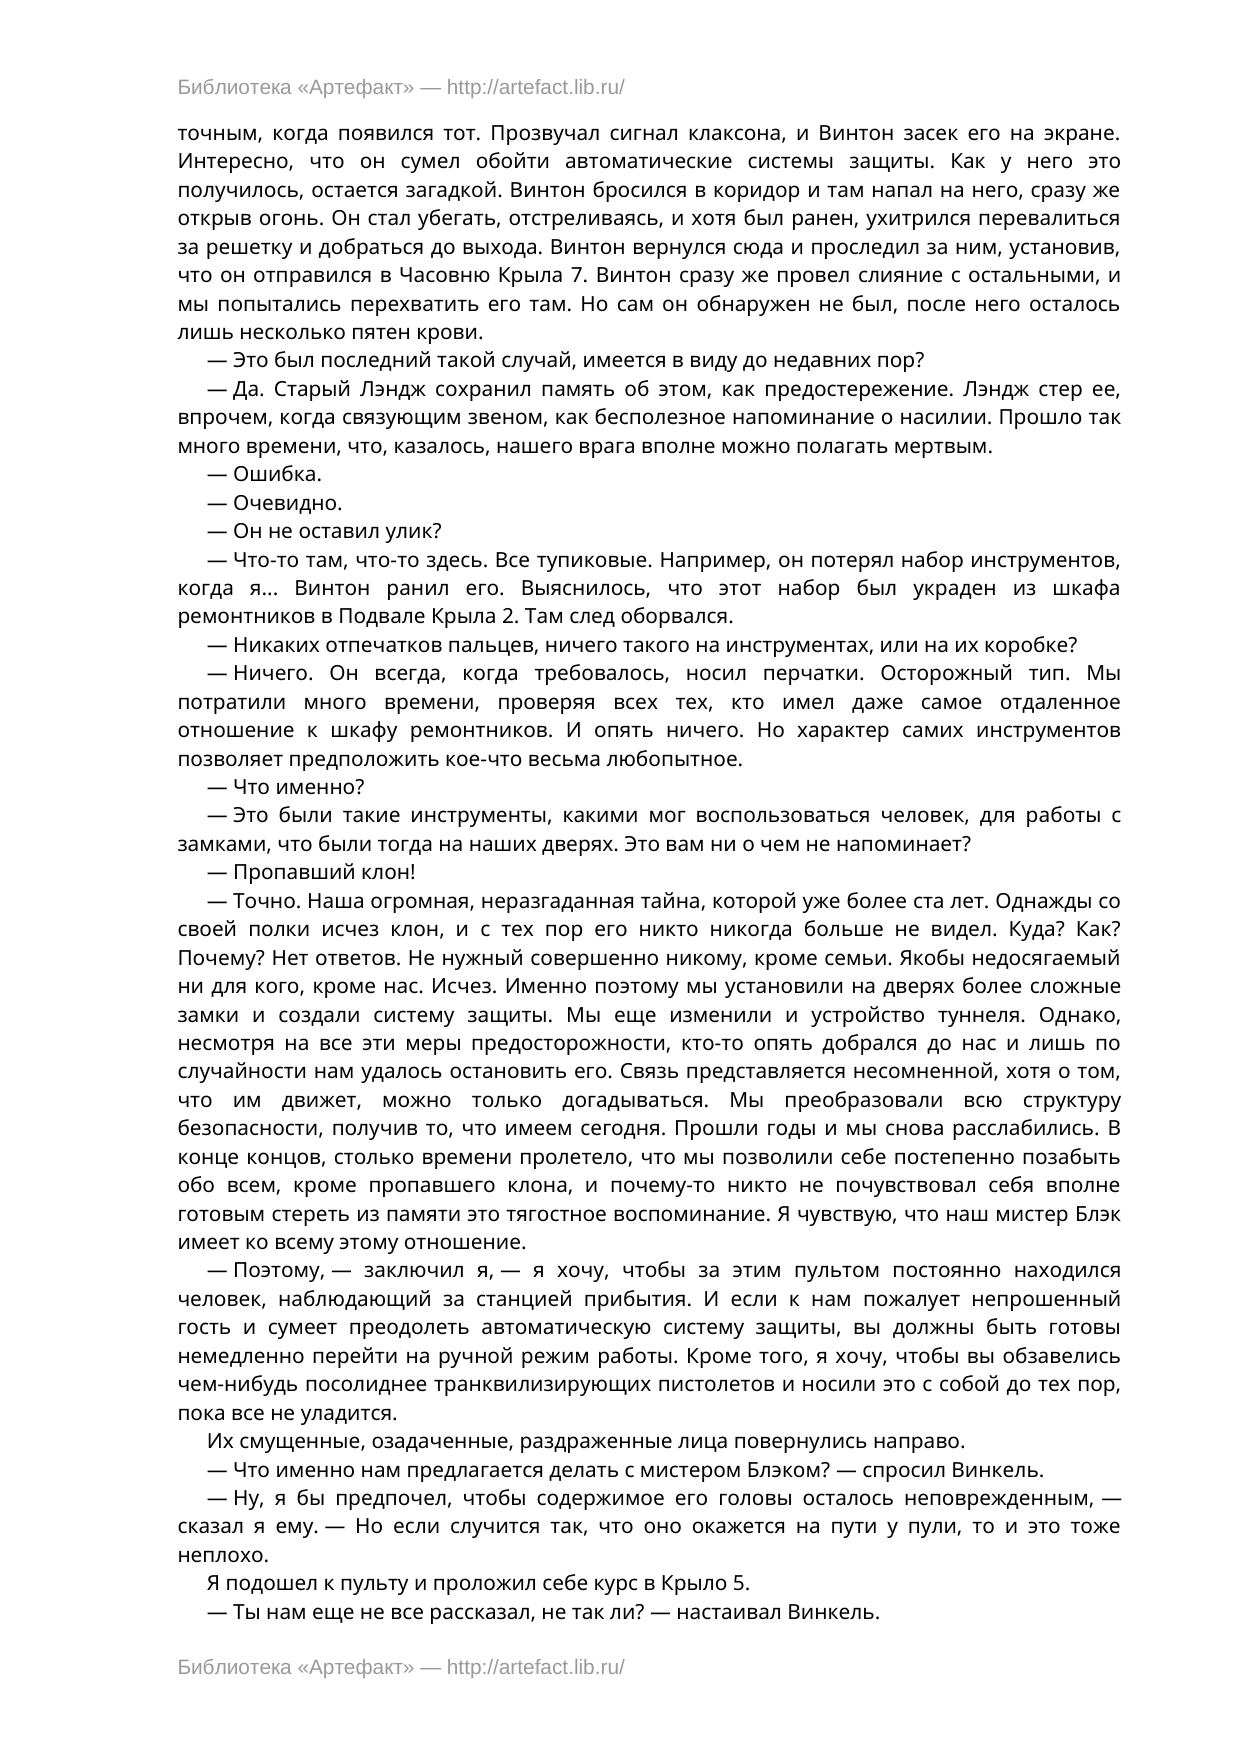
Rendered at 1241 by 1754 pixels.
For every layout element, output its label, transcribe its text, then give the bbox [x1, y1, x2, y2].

text — Никаких отпечатков пальцев, ничего такого на инструментах, или на их коробке? [177, 630, 1122, 658]
text — Это был последний такой случай, имеется в виду до недавних пор? [177, 346, 1122, 374]
text — Это были такие инструменты, какими мог воспользоваться человек, для работы с замками, что были тогда на наших дверях. Это вам ни о чем не напоминает? [177, 801, 1122, 857]
text — Ничего. Он всегда, когда требовалось, носил перчатки. Осторожный тип. Мы потратили много времени, проверяя всех тех, кто имел даже самое отдаленное отношение к шкафу ремонтников. И опять ничего. Но характер самих инструментов позволяет предположить кое-что весьма любопытное. [177, 658, 1122, 772]
text — Что-то там, что-то здесь. Все тупиковые. Например, он потерял набор инструментов, когда я... Винтон ранил его. Выяснилось, что этот набор был украден из шкафа ремонтников в Подвале Крыла 2. Там след оборвался. [177, 545, 1122, 630]
text — Поэтому, — заключил я, — я хочу, чтобы за этим пультом постоянно находился человек, наблюдающий за станцией прибытия. И если к нам пожалует непрошенный гость и сумеет преодолеть автоматическую систему защиты, вы должны быть готовы немедленно перейти на ручной режим работы. Кроме того, я хочу, чтобы вы обзавелись чем-нибудь посолиднее транквилизирующих пистолетов и носили это с собой до тех пор, пока все не уладится. [177, 1256, 1122, 1426]
text — Что именно? [177, 772, 1122, 801]
text — Ошибка. [177, 459, 1122, 488]
text — Ну, я бы предпочел, чтобы содержимое его головы осталось неповрежденным, — сказал я ему. — Но если случится так, что оно окажется на пути у пули, то и это тоже неплохо. [177, 1483, 1122, 1568]
text — Точно. Наша огромная, неразгаданная тайна, которой уже более ста лет. Однажды со своей полки исчез клон, и с тех пор его никто никогда больше не видел. Куда? Как? Почему? Нет ответов. Не нужный совершенно никому, кроме семьи. Якобы недосягаемый ни для кого, кроме нас. Исчез. Именно поэтому мы установили на дверях более сложные замки и создали систему защиты. Мы еще изменили и устройство туннеля. Однако, несмотря на все эти меры предосторожности, кто-то опять добрался до нас и лишь по случайности нам удалось остановить его. Связь представляется несомненной, хотя о том, что им движет, можно только догадываться. Мы преобразовали всю структуру безопасности, получив то, что имеем сегодня. Прошли годы и мы снова расслабились. В конце концов, столько времени пролетело, что мы позволили себе постепенно позабыть обо всем, кроме пропавшего клона, и почему-то никто не почувствовал себя вполне готовым стереть из памяти это тягостное воспоминание. Я чувствую, что наш мистер Блэк имеет ко всему этому отношение. [177, 886, 1122, 1256]
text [177, 118, 1122, 346]
text — Что именно нам предлагается делать с мистером Блэком? — спросил Винкель. [177, 1455, 1122, 1483]
text — Он не оставил улик? [177, 516, 1122, 545]
text Я подошел к пульту и проложил себе курс в Крыло 5. [177, 1568, 1122, 1597]
text — Да. Старый Лэндж сохранил память об этом, как предостережение. Лэндж стер ее, впрочем, когда связующим звеном, как бесполезное напоминание о насилии. Прошло так много времени, что, казалось, нашего врага вполне можно полагать мертвым. [177, 374, 1122, 459]
text — Ты нам еще не все рассказал, не так ли? — настаивал Винкель. [177, 1597, 1122, 1625]
text — Пропавший клон! [177, 857, 1122, 886]
text — Очевидно. [177, 488, 1122, 516]
text Их смущенные, озадаченные, раздраженные лица повернулись направо. [177, 1426, 1122, 1455]
